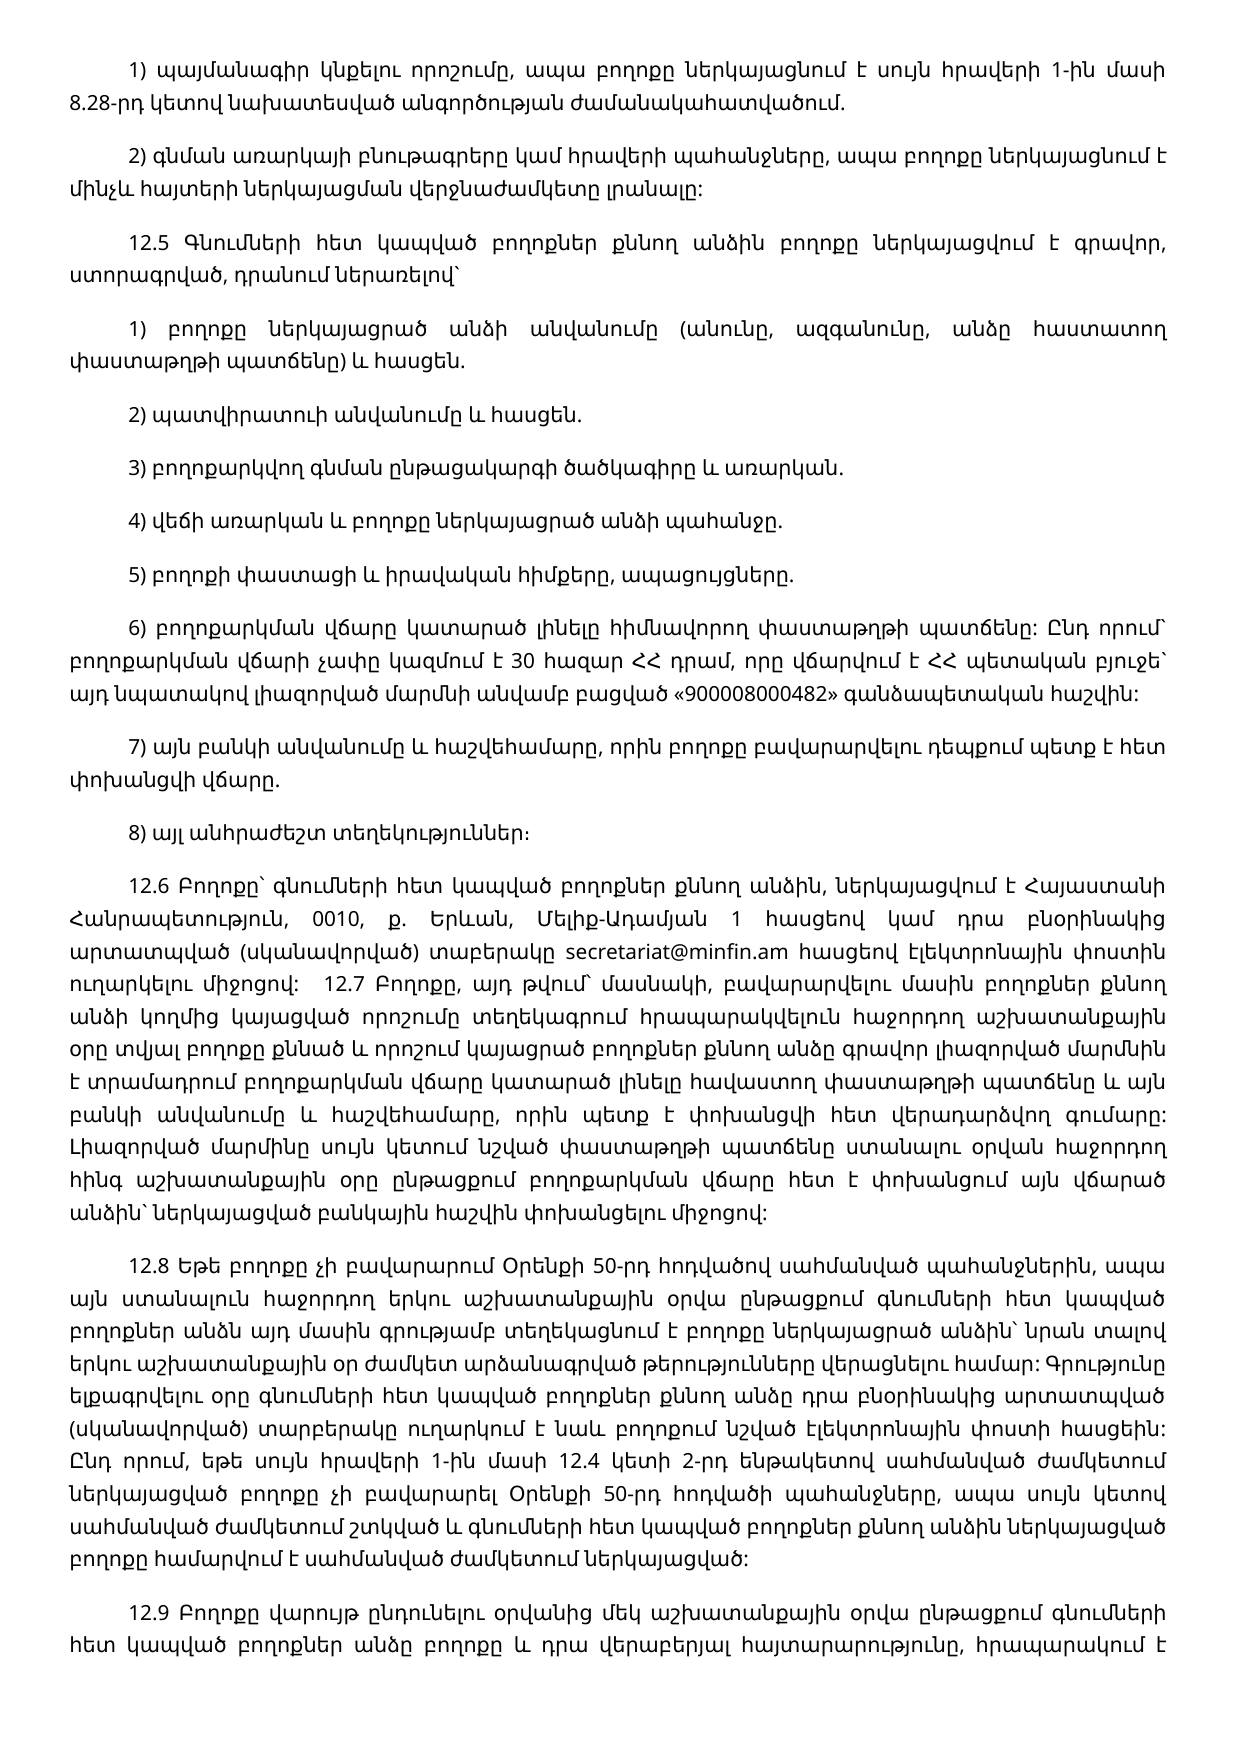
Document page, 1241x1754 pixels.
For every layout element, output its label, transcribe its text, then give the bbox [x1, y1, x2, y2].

text 1) պայմանագիր կնքելու որոշումը, ապա բողոքը ներկայացնում է սույն հրավերի 1-ին մասի 8.28-րդ կետով նախատեսված անգործության ժամանակահատվածում. [69, 56, 1167, 117]
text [69, 1598, 1167, 1659]
text 3) բողոքարկվող գնման ընթացակարգի ծածկագիրը և առարկան. [69, 453, 1167, 482]
text 12.6 Բողոքը՝ գնումների հետ կապված բողոքներ քննող անձին, ներկայացվում է Հայաստանի Հանրապետություն, 0010, ք. Երևան, Մելիք-Ադամյան 1 հասցեով կամ դրա բնօրինակից արտատպված (սկանավորված) տաբերակը secretariat@minfin.am հասցեով էլեկտրոնային փոստին ուղարկելու միջոցով: 12.7 Բողոքը, այդ թվում՝ մասնակի, բավարարվելու մասին բողոքներ քննող անձի կողմից կայացված որոշումը տեղեկագրում հրապարակվելուն հաջորդող աշխատանքային օրը տվյալ բողոքը քննած և որոշում կայացրած բողոքներ քննող անձը գրավոր լիազորված մարմնին է տրամադրում բողոքարկման վճարը կատարած լինելը հավաստող փաստաթղթի պատճենը և այն բանկի անվանումը և հաշվեհամարը, որին պետք է փոխանցվի հետ վերադարձվող գումարը: Լիազորված մարմինը սույն կետում նշված փաստաթղթի պատճենը ստանալու օրվան հաջորդող հինգ աշխատանքային օրը ընթացքում բողոքարկման վճարը հետ է փոխանցում այն վճարած անձին` ներկայացված բանկային հաշվին փոխանցելու միջոցով: [69, 872, 1167, 1226]
text 1) բողոքը ներկայացրած անձի անվանումը (անունը, ազգանունը, անձը հաստատող փաստաթղթի պատճենը) և հասցեն. [69, 314, 1167, 375]
text 6) բողոքարկման վճարը կատարած լինելը հիմնավորող փաստաթղթի պատճենը: Ընդ որում` բողոքարկման վճարի չափը կազմում է 30 հազար ՀՀ դրամ, որը վճարվում է ՀՀ պետական բյուջե` այդ նպատակով լիազորված մարմնի անվամբ բացված «900008000482» գանձապետական հաշվին: [69, 613, 1167, 707]
text 2) գնման առարկայի բնութագրերը կամ հրավերի պահանջները, ապա բողոքը ներկայացնում է մինչև հայտերի ներկայացման վերջնաժամկետը լրանալը: [69, 142, 1167, 203]
text 12.5 Գնումների հետ կապված բողոքներ քննող անձին բողոքը ներկայացվում է գրավոր, ստորագրված, դրանում ներառելով` [69, 228, 1167, 289]
text 7) այն բանկի անվանումը և հաշվեհամարը, որին բողոքը բավարարվելու դեպքում պետք է հետ փոխանցվի վճարը. [69, 732, 1167, 793]
text 8) այլ անհրաժեշտ տեղեկություններ։ [69, 818, 1167, 847]
text 12.8 Եթե բողոքը չի բավարարում Օրենքի 50-րդ հոդվածով սահմանված պահանջներին, ապա այն ստանալուն հաջորդող երկու աշխատանքային օրվա ընթացքում գնումների հետ կապված բողոքներ անձն այդ մասին գրությամբ տեղեկացնում է բողոքը ներկայացրած անձին՝ նրան տալով երկու աշխատանքային օր ժամկետ արձանագրված թերությունները վերացնելու համար: Գրությունը ելքագրվելու օրը գնումների հետ կապված բողոքներ քննող անձը դրա բնօրինակից արտատպված (սկանավորված) տարբերակը ուղարկում է նաև բողոքում նշված էլեկտրոնային փոստի հասցեին: Ընդ որում, եթե սույն հրավերի 1-ին մասի 12.4 կետի 2-րդ ենթակետով սահմանված ժամկետում ներկայացված բողոքը չի բավարարել Օրենքի 50-րդ հոդվածի պահանջները, ապա սույն կետով սահմանված ժամկետում շտկված և գնումների հետ կապված բողոքներ քննող անձին ներկայացված բողոքը համարվում է սահմանված ժամկետում ներկայացված: [69, 1251, 1167, 1573]
text 4) վեճի առարկան և բողոքը ներկայացրած անձի պահանջը. [69, 507, 1167, 535]
text 2) պատվիրատուի անվանումը և հասցեն. [69, 400, 1167, 428]
text 5) բողոքի փաստացի և իրավական հիմքերը, ապացույցները. [69, 560, 1167, 588]
